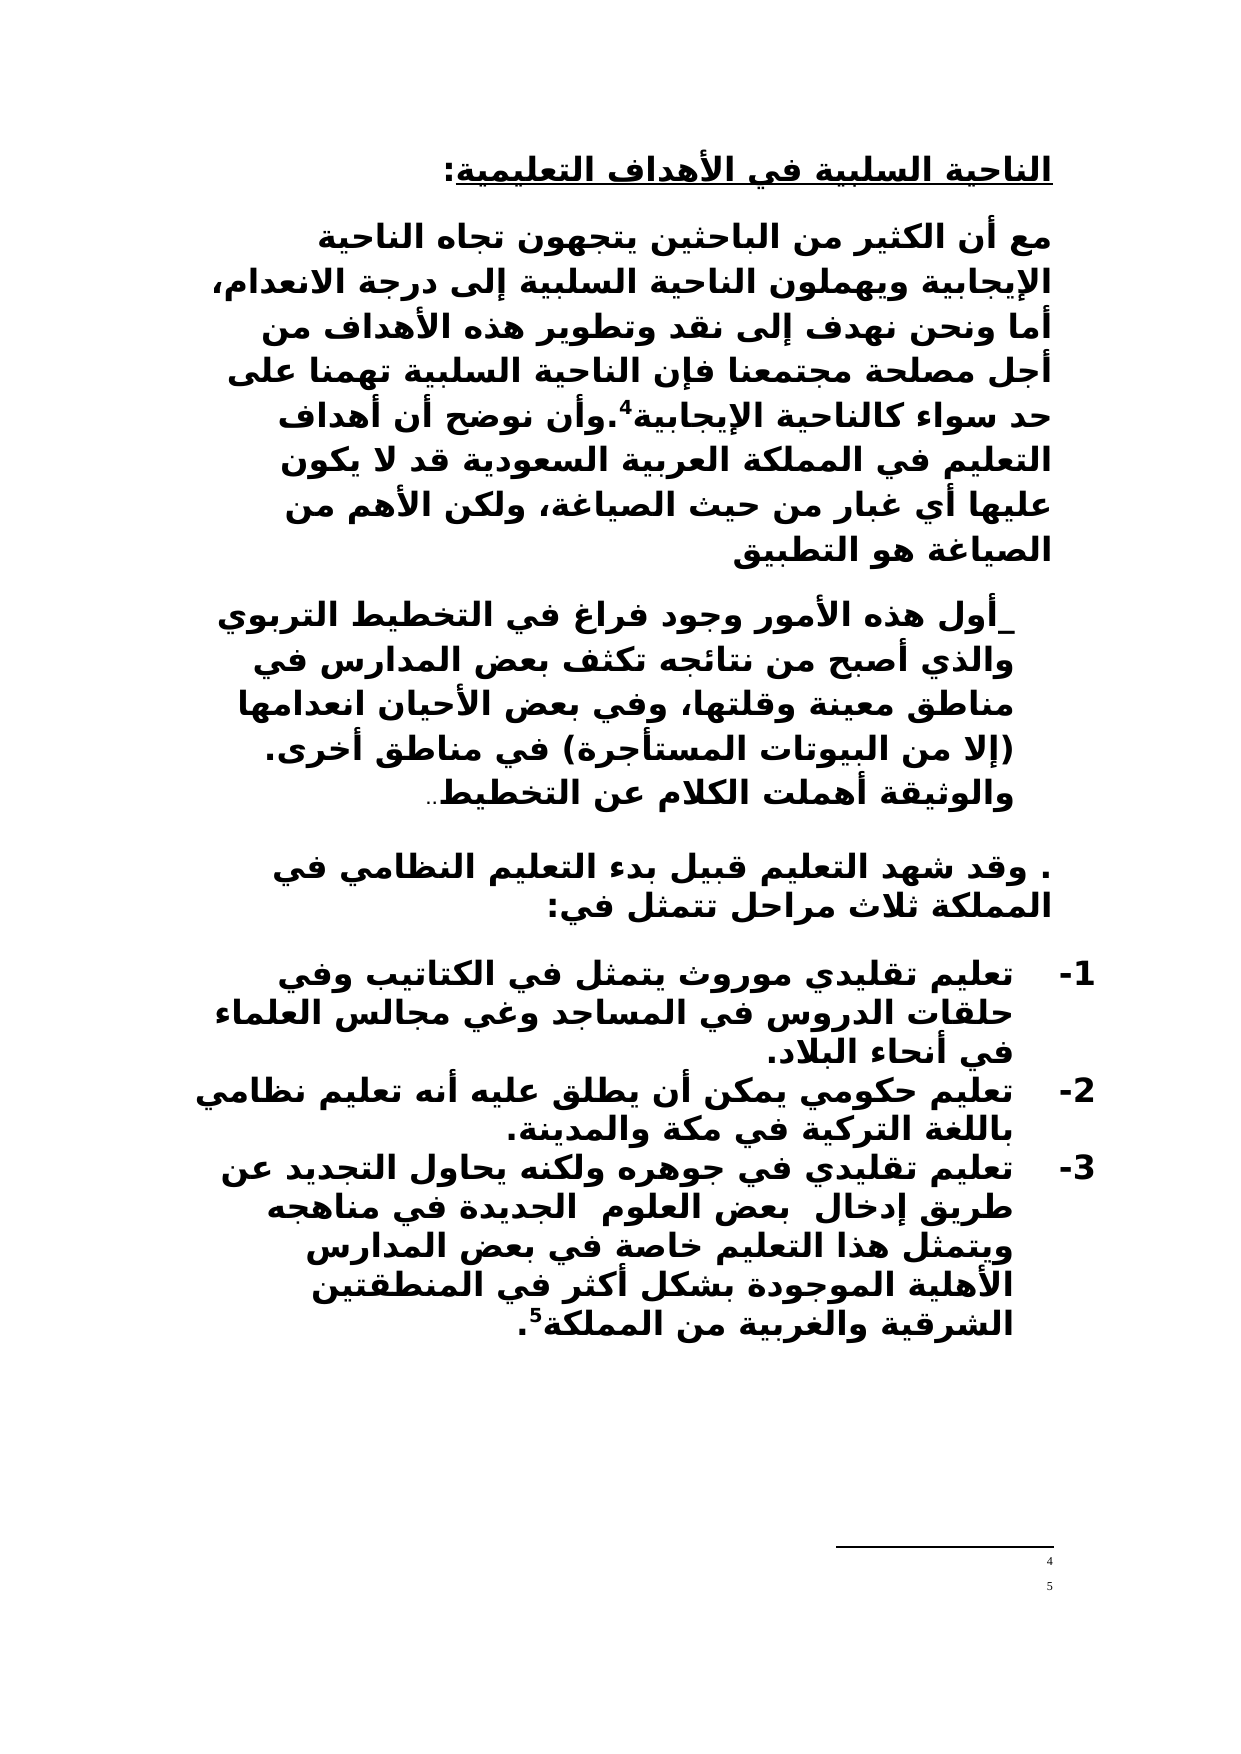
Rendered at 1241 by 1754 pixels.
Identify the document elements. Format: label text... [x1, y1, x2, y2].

list تعليم حكومي يمكن أن يطلق عليه أنه تعليم نظامي باللغة التركية في مكة والمدينة. [187, 1071, 1059, 1149]
text . وقد شهد التعليم قبيل بدء التعليم النظامي في المملكة ثلاث مراحل تتمثل في: [187, 848, 1053, 925]
list تعليم تقليدي موروث يتمثل في الكتاتيب وفي حلقات الدروس في المساجد وغي مجالس العلماء في أنحاء البلاد. [187, 954, 1059, 1071]
text الناحية السلبية في الأهداف التعليمية: [187, 150, 1053, 189]
list تعليم تقليدي في جوهره ولكنه يحاول التجديد عن طريق إدخال بعض العلوم الجديدة في مناهجه ويتمثل هذا التعليم خاصة في بعض المدارس الأهلية الموجودة بشكل أكثر في المنطقتين الشرقية والغربية من المملكة. [187, 1149, 1059, 1343]
text مع أن الكثير من الباحثين يتجهون تجاه الناحية الإيجابية ويهملون الناحية السلبية إلى درجة الانعدام، أما ونحن نهدف إلى نقد وتطوير هذه الأهداف من أجل مصلحة مجتمعنا فإن الناحية السلبية تهمنا على حد سواء كالناحية الإيجابية.وأن نوضح أن أهداف التعليم في المملكة العربية السعودية قد لا يكون عليها أي غبار من حيث الصياغة، ولكن الأهم من الصياغة هو التطبيق [187, 218, 1053, 569]
text _أول هذه الأمور وجود فراغ في التخطيط التربوي والذي أصبح من نتائجه تكثف بعض المدارس في مناطق معينة وقلتها، وفي بعض الأحيان انعدامها (إلا من البيوتات المستأجرة) في مناطق أخرى. والوثيقة أهملت الكلام عن التخطيط.. [187, 596, 1015, 813]
